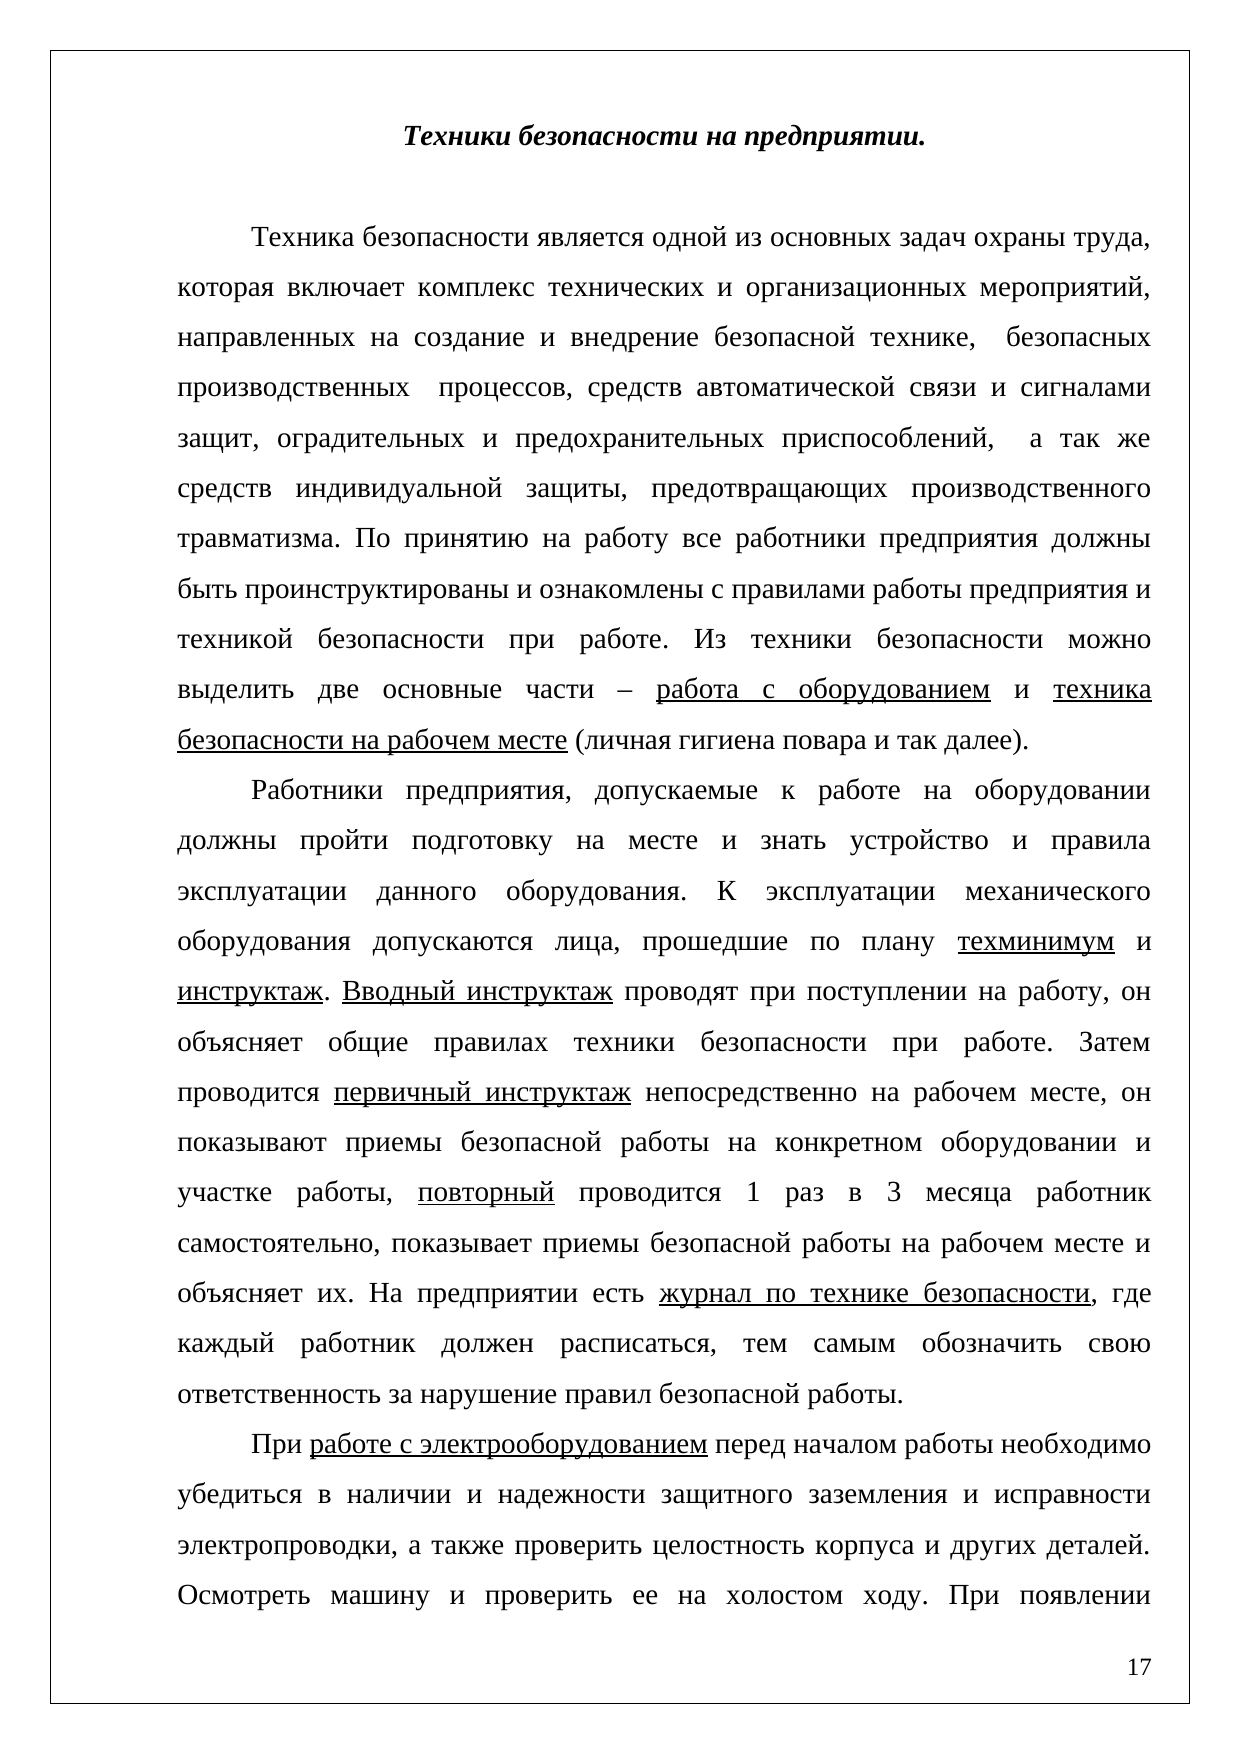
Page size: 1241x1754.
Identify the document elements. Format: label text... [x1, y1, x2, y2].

text Техники безопасности на предприятии. [177, 118, 1152, 152]
text Работники предприятия, допускаемые к работе на оборудовании должны пройти подготовку на месте и знать устройство и правила эксплуатации данного оборудования. К эксплуатации механического оборудования допускаются лица, прошедшие по плану техминимум и инструктаж. Вводный инструктаж проводят при поступлении на работу, он объясняет общие правилах техники безопасности при работе. Затем проводится первичный инструктаж непосредственно на рабочем месте, он показывают приемы безопасной работы на конкретном оборудовании и участке работы, повторный проводится 1 раз в 3 месяца работник самостоятельно, показывает приемы безопасной работы на рабочем месте и объясняет их. На предприятии есть журнал по технике безопасности, где каждый работник должен расписаться, тем самым обозначить свою ответственность за нарушение правил безопасной работы. [177, 772, 1152, 1409]
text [177, 1426, 1152, 1611]
subtitle Техника безопасности является одной из основных задач охраны труда, которая включает комплекс технических и организационных мероприятий, направленных на создание и внедрение безопасной технике, безопасных производственных процессов, средств автоматической связи и сигналами защит, оградительных и предохранительных приспособлений, а так же средств индивидуальной защиты, предотвращающих производственного травматизма. По принятию на работу все работники предприятия должны быть проинструктированы и ознакомлены с правилами работы предприятия и техникой безопасности при работе. Из техники безопасности можно выделить две основные части – работа с оборудованием и техника безопасности на рабочем месте (личная гигиена повара и так далее). [177, 219, 1152, 755]
